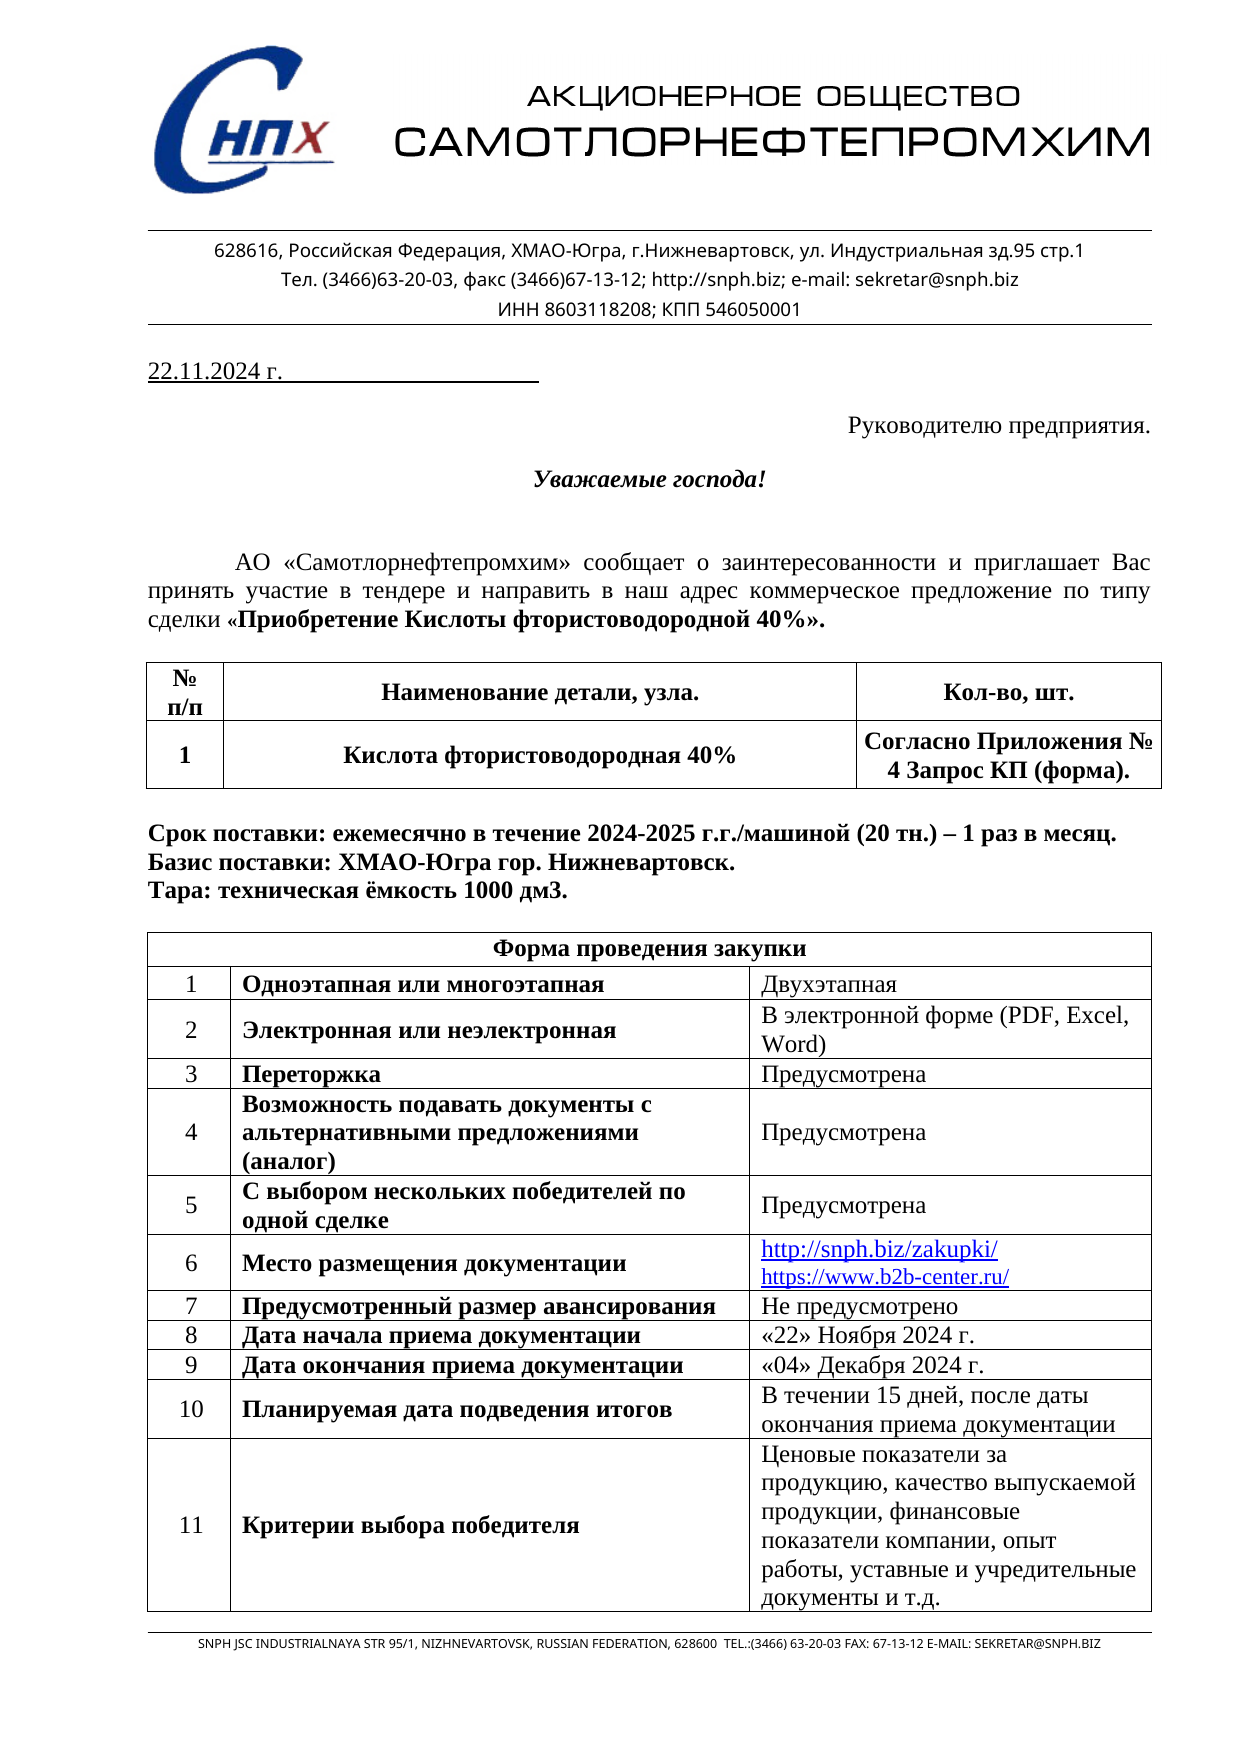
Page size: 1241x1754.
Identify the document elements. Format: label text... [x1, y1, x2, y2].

table_cell «22» Ноября 2024 г. [750, 1321, 1151, 1349]
table_header Форма проведения закупки [148, 933, 1151, 966]
table_cell Дата окончания приема документации [231, 1350, 749, 1379]
table_cell 7 [148, 1291, 230, 1319]
table_cell 8 [148, 1321, 230, 1349]
table_cell Ценовые показатели за продукцию, качество выпускаемой продукции, финансовые показатели компании, опыт работы, уставные и учредительные документы и т.д. [750, 1439, 1151, 1611]
table_cell В электронной форме (PDF, Excel, Word) [750, 1000, 1151, 1058]
table_header Кол-во, шт. [857, 663, 1161, 720]
table_cell 9 [148, 1350, 230, 1379]
table_cell Двухэтапная [750, 967, 1151, 999]
table_cell 5 [148, 1176, 230, 1233]
table_cell 6 [148, 1235, 230, 1290]
table_cell 10 [148, 1380, 230, 1438]
picture [152, 45, 337, 196]
table_cell Дата начала приема документации [231, 1321, 749, 1349]
table_cell 3 [148, 1059, 230, 1088]
table_cell Не предусмотрено [750, 1291, 1151, 1319]
text Тара: техническая ёмкость 1000 дм3. [148, 875, 1152, 904]
table_header Наименование детали, узла. [224, 663, 856, 720]
table_cell http://snph.biz/zakupki/ https://www.b2b-center.ru/ [750, 1235, 1151, 1290]
table_cell Предусмотрена [750, 1176, 1151, 1233]
table_cell Критерии выбора победителя [231, 1439, 749, 1611]
table_cell Переторжка [231, 1059, 749, 1088]
table_cell Одноэтапная или многоэтапная [231, 967, 749, 999]
table_cell 2 [148, 1000, 230, 1058]
table_cell Предусмотрена [750, 1059, 1151, 1088]
text Базис поставки: ХМАО-Югра гор. Нижневартовск. [148, 847, 1152, 875]
table_cell Планируемая дата подведения итогов [231, 1380, 749, 1438]
table_cell Место размещения документации [231, 1235, 749, 1290]
text Руководителю предприятия. [148, 410, 1152, 439]
table_cell Электронная или неэлектронная [231, 1000, 749, 1058]
table_cell «04» Декабря 2024 г. [750, 1350, 1151, 1379]
table_cell 11 [148, 1439, 230, 1611]
text АО «Самотлорнефтепромхим» сообщает о заинтересованности и приглашает Вас принять участие в тендере и направить в наш адрес коммерческое предложение по типу сделки «Приобретение Кислоты фтористоводородной 40%». [148, 547, 1152, 633]
table_cell С выбором нескольких победителей по одной сделке [231, 1176, 749, 1233]
table_cell Согласно Приложения № 4 Запрос КП (форма). [857, 721, 1161, 788]
table_cell 1 [147, 721, 223, 788]
table_cell Предусмотрена [750, 1089, 1151, 1175]
table_cell В течении 15 дней, после даты окончания приема документации [750, 1380, 1151, 1438]
text 22.11.2024 г. [148, 356, 1152, 385]
text Срок поставки: ежемесячно в течение 2024-2025 г.г./машиной (20 тн.) – 1 раз в месяц. [148, 818, 1152, 847]
picture [387, 54, 1167, 165]
table_cell Возможность подавать документы с альтернативными предложениями (аналог) [231, 1089, 749, 1175]
table_cell Кислота фтористоводородная 40% [224, 721, 856, 788]
table_cell Предусмотренный размер авансирования [231, 1291, 749, 1319]
text Уважаемые господа! [148, 464, 1152, 493]
table_cell 1 [148, 967, 230, 999]
table_cell 4 [148, 1089, 230, 1175]
table_header № п/п [147, 663, 223, 720]
